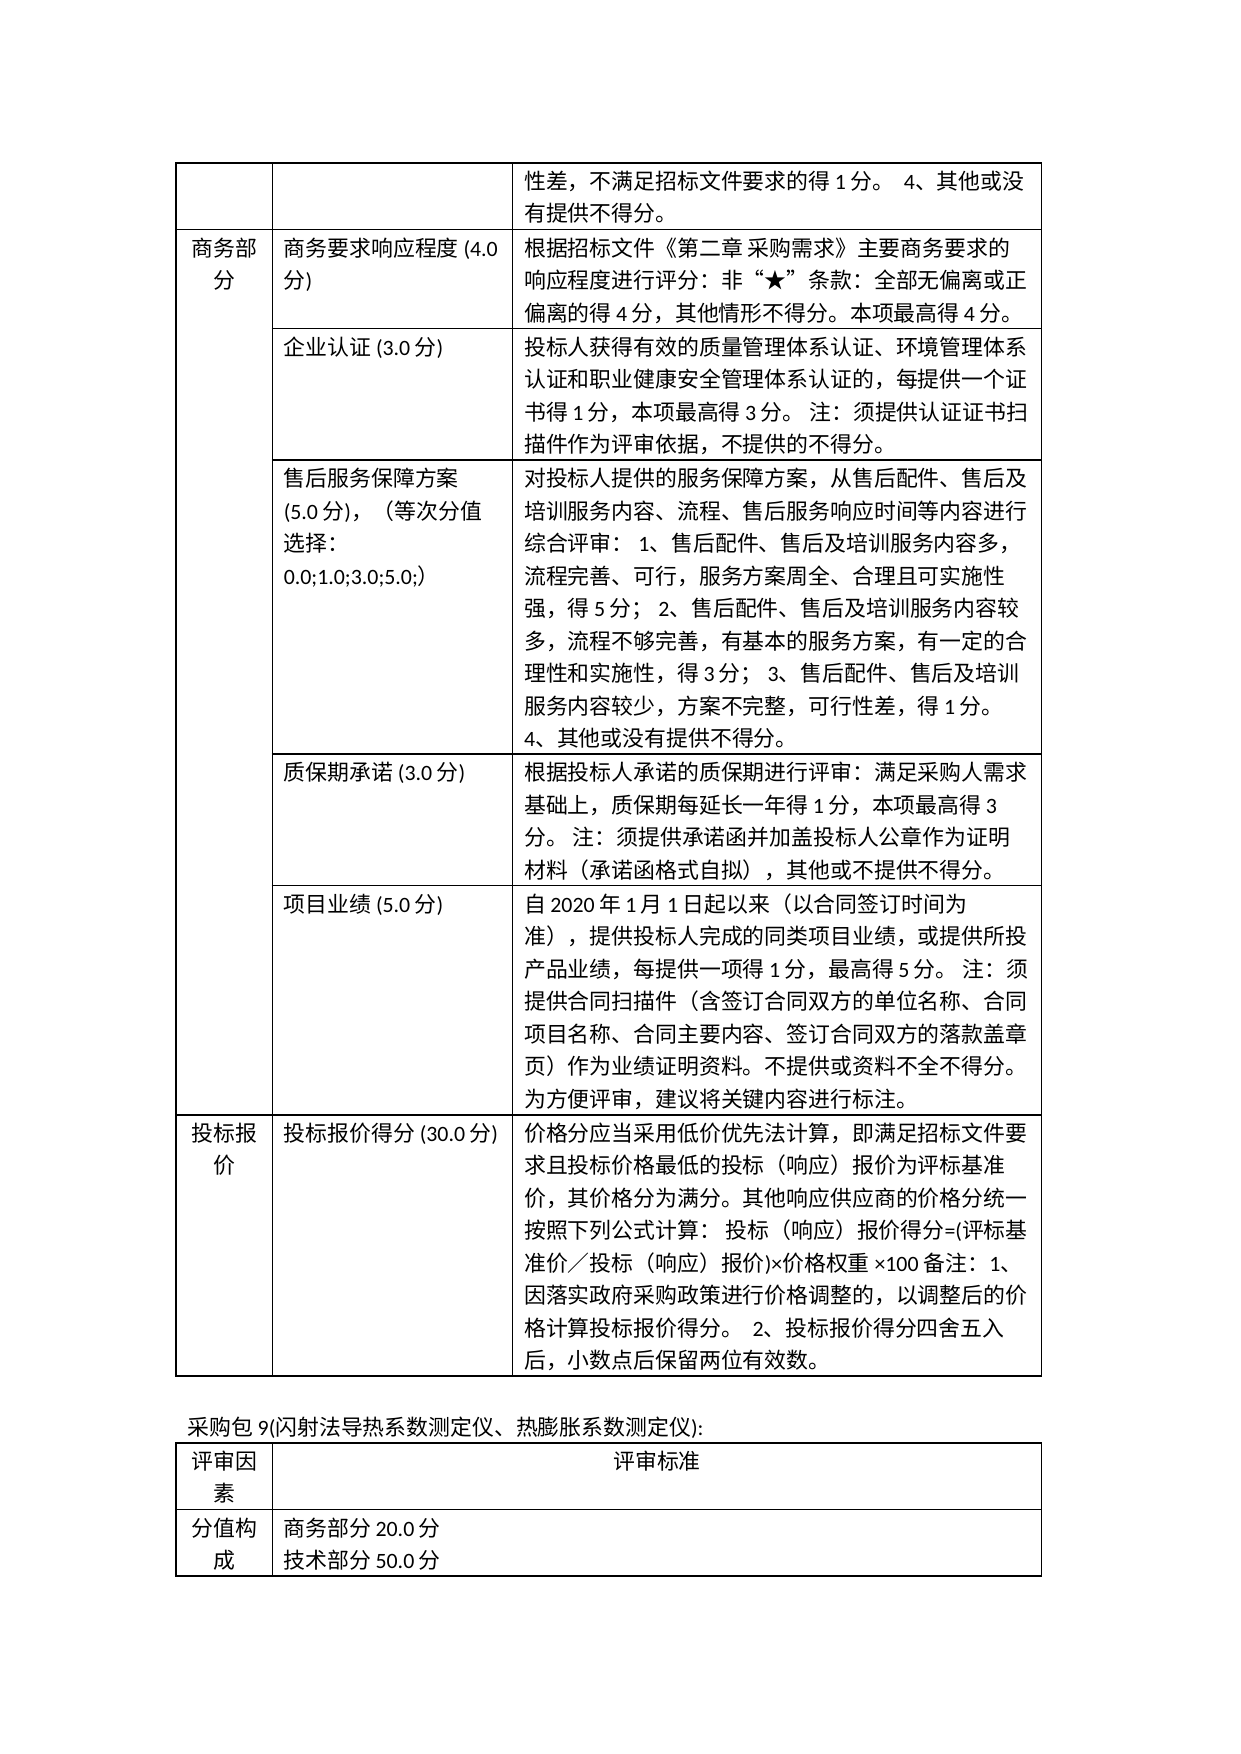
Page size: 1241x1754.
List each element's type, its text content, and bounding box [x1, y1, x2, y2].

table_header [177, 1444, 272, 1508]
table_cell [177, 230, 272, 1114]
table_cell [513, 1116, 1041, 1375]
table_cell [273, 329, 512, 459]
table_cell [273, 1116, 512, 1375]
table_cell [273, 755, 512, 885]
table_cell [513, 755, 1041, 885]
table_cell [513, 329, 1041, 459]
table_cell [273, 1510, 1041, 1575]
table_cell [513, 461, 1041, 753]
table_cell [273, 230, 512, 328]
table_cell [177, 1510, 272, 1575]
text 采购包9(闪射法导热系数测定仪、热膨胀系数测定仪): [187, 1409, 1053, 1442]
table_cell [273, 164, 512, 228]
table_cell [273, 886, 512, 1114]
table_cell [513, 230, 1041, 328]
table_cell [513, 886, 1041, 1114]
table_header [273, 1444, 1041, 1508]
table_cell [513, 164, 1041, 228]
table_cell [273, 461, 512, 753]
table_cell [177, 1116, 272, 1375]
